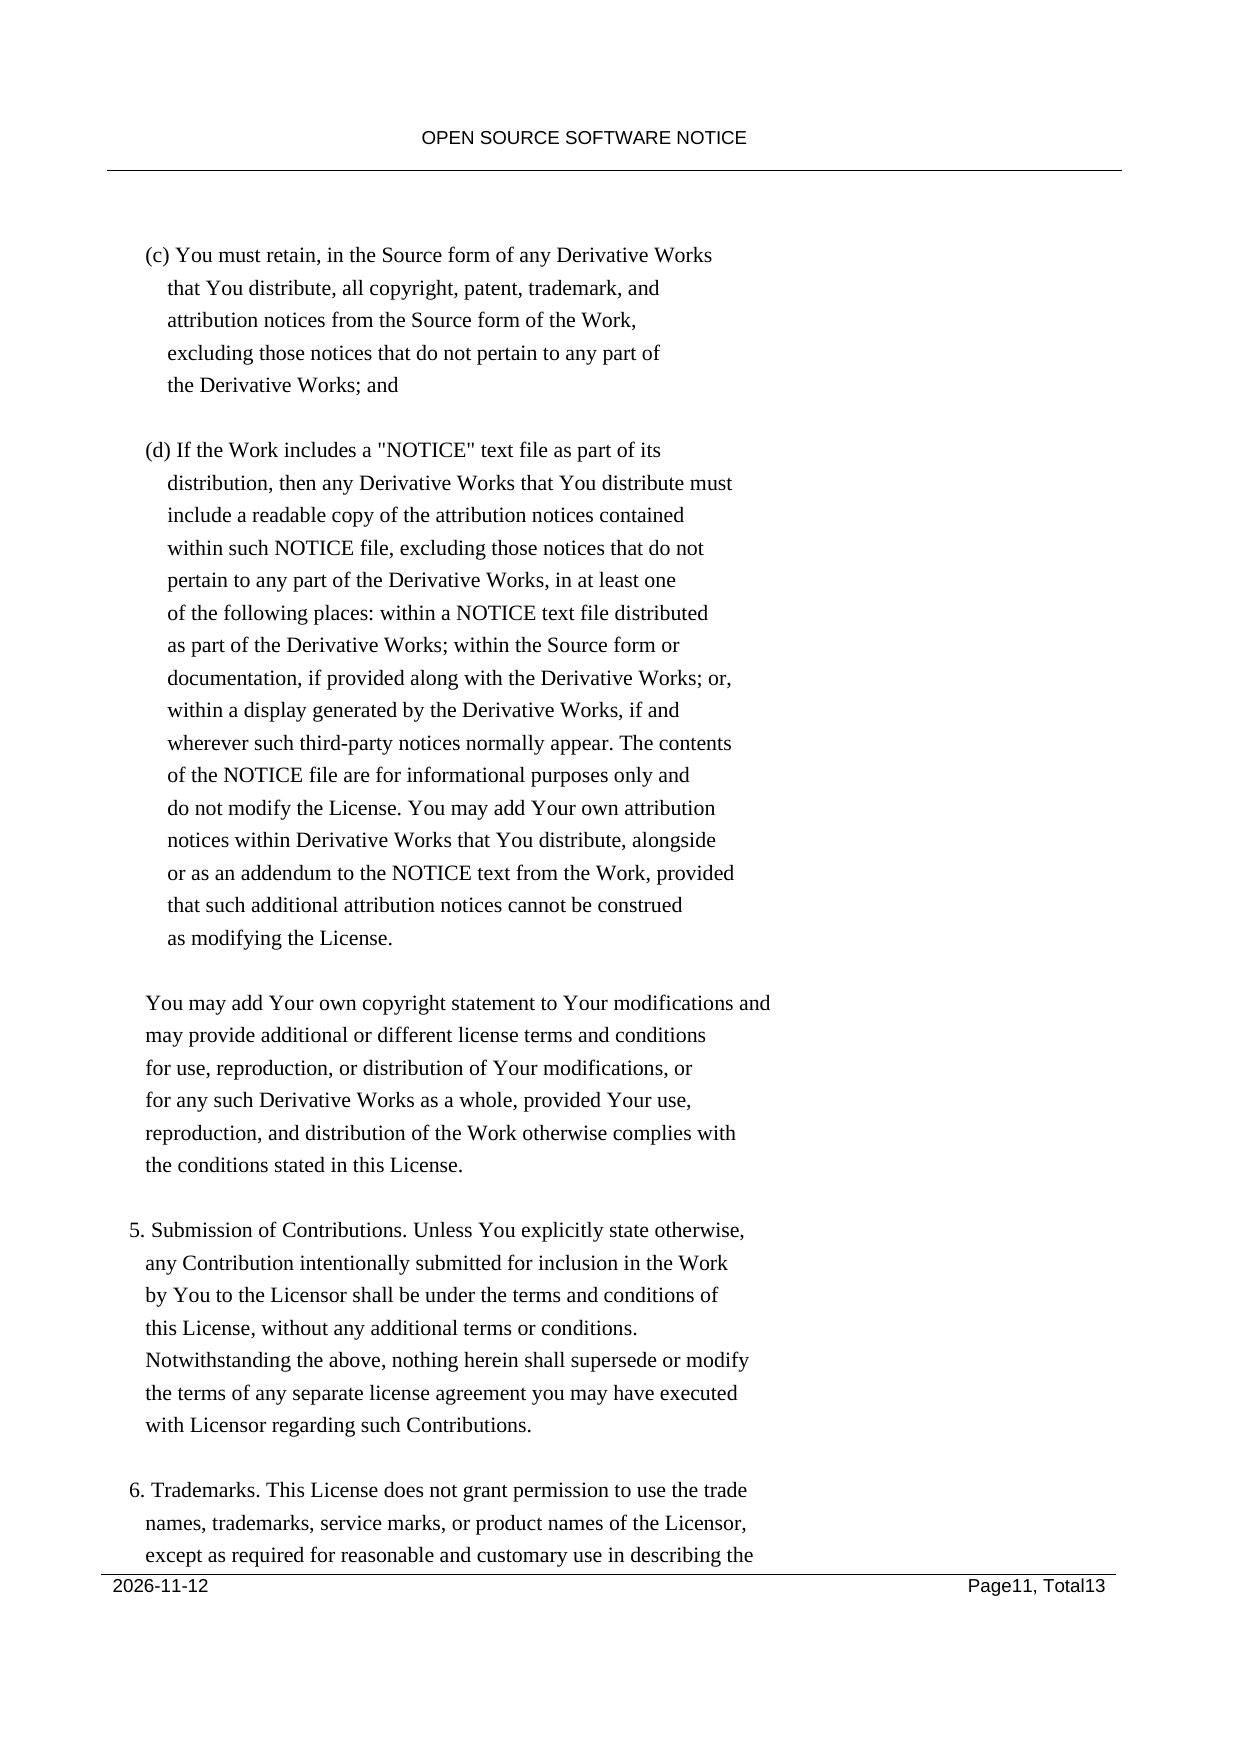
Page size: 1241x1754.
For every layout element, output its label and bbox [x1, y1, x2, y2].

text [112, 206, 1128, 1571]
